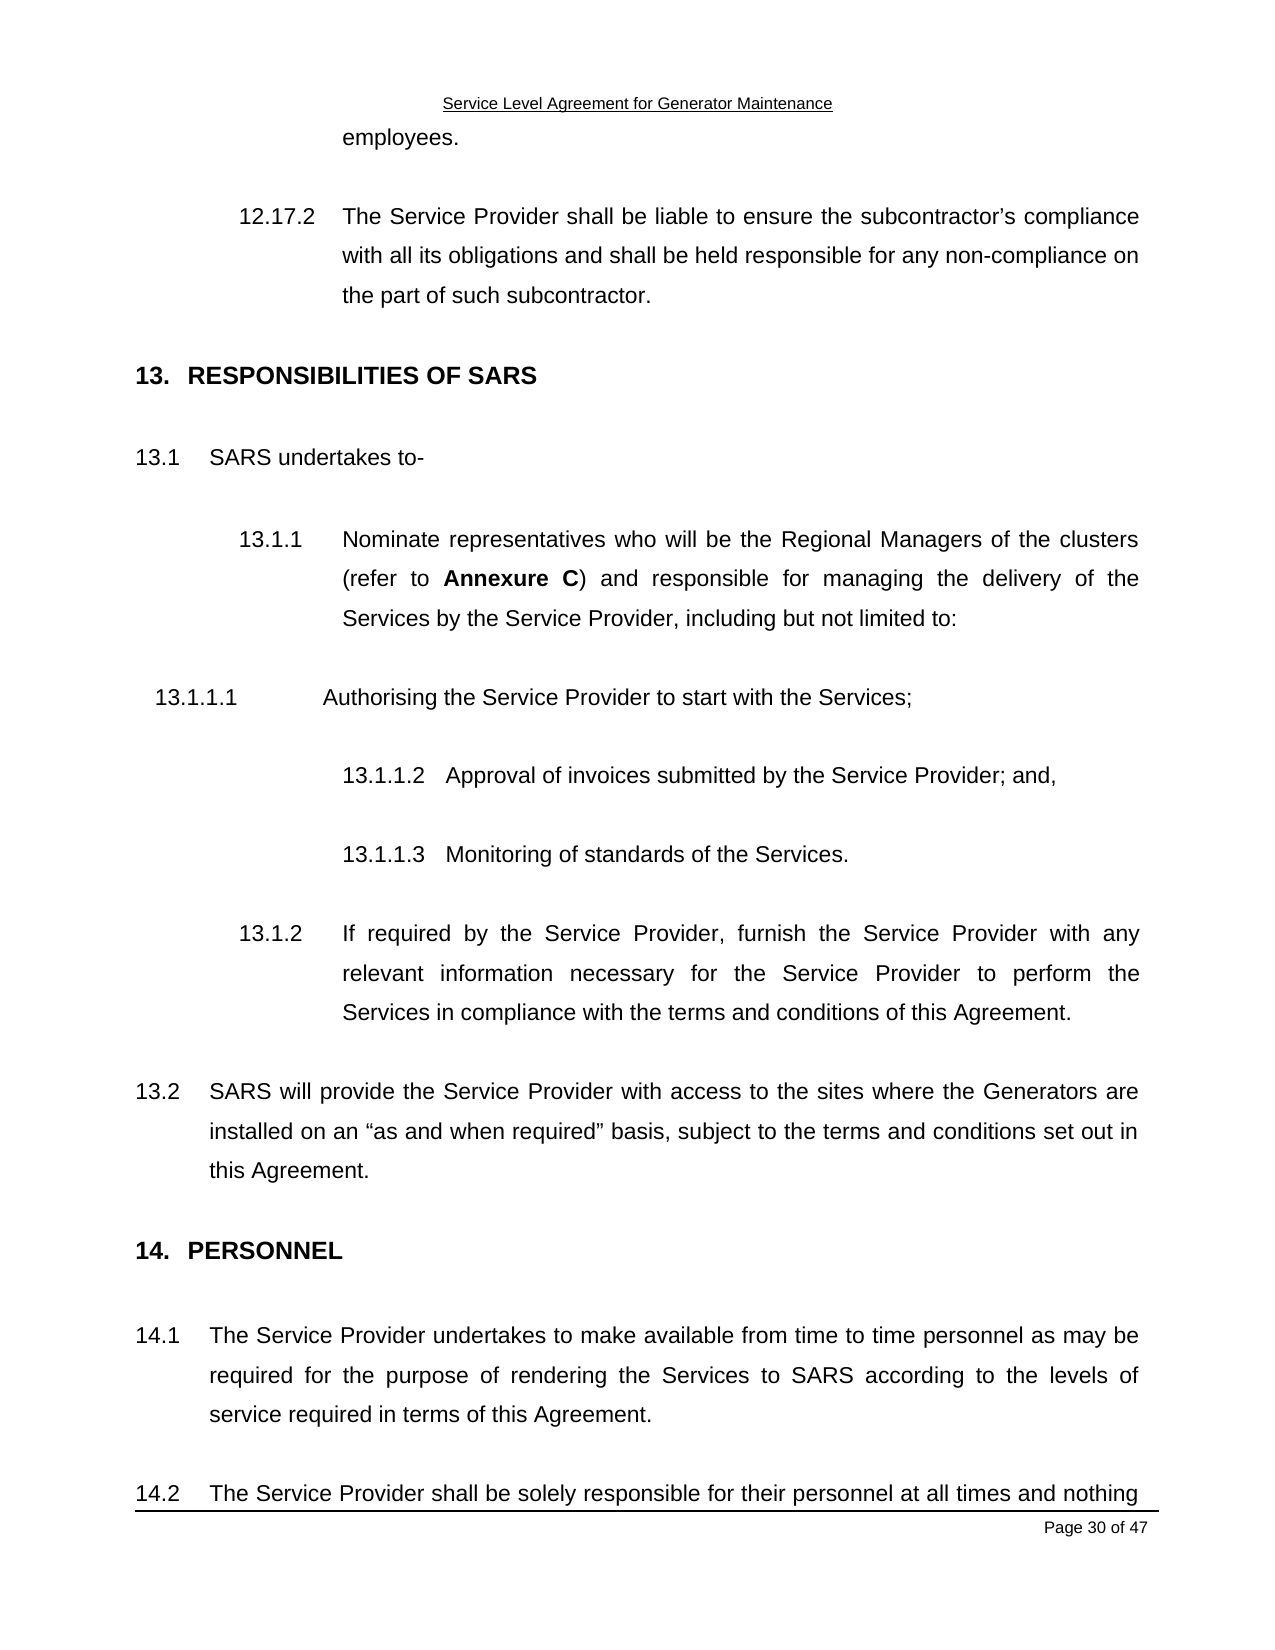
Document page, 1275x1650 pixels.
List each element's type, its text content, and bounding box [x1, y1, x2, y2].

subtitle Approval of invoices submitted by the Service Provider; and, [342, 762, 1140, 789]
subtitle Nominate representatives who will be the Regional Managers of the clusters (refer to Annexure C) and responsible for managing the delivery of the Services by the Service Provider, including but not limited to: [239, 526, 1140, 631]
subtitle If required by the Service Provider, furnish the Service Provider with any relevant information necessary for the Service Provider to perform the Services in compliance with the terms and conditions of this Agreement. [239, 920, 1140, 1026]
subtitle Monitoring of standards of the Services. [342, 841, 1140, 868]
subtitle Authorising the Service Provider to start with the Services; [135, 683, 1140, 710]
subtitle The Service Provider undertakes to make available from time to time personnel as may be required for the purpose of rendering the Services to SARS according to the levels of service required in terms of this Agreement. [135, 1322, 1140, 1428]
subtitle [239, 124, 1140, 150]
subtitle SARS will provide the Service Provider with access to the sites where the Generators are installed on an “as and when required” basis, subject to the terms and conditions set out in this Agreement. [135, 1078, 1140, 1184]
subtitle The Service Provider shall be liable to ensure the subcontractor’s compliance with all its obligations and shall be held responsible for any non-compliance on the part of such subcontractor. [239, 203, 1140, 308]
subtitle RESPONSIBILITIES OF SARS [135, 361, 1140, 390]
subtitle SARS undertakes to- [135, 443, 1140, 470]
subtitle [135, 1480, 1140, 1507]
subtitle PERSONNEL [135, 1236, 1140, 1265]
